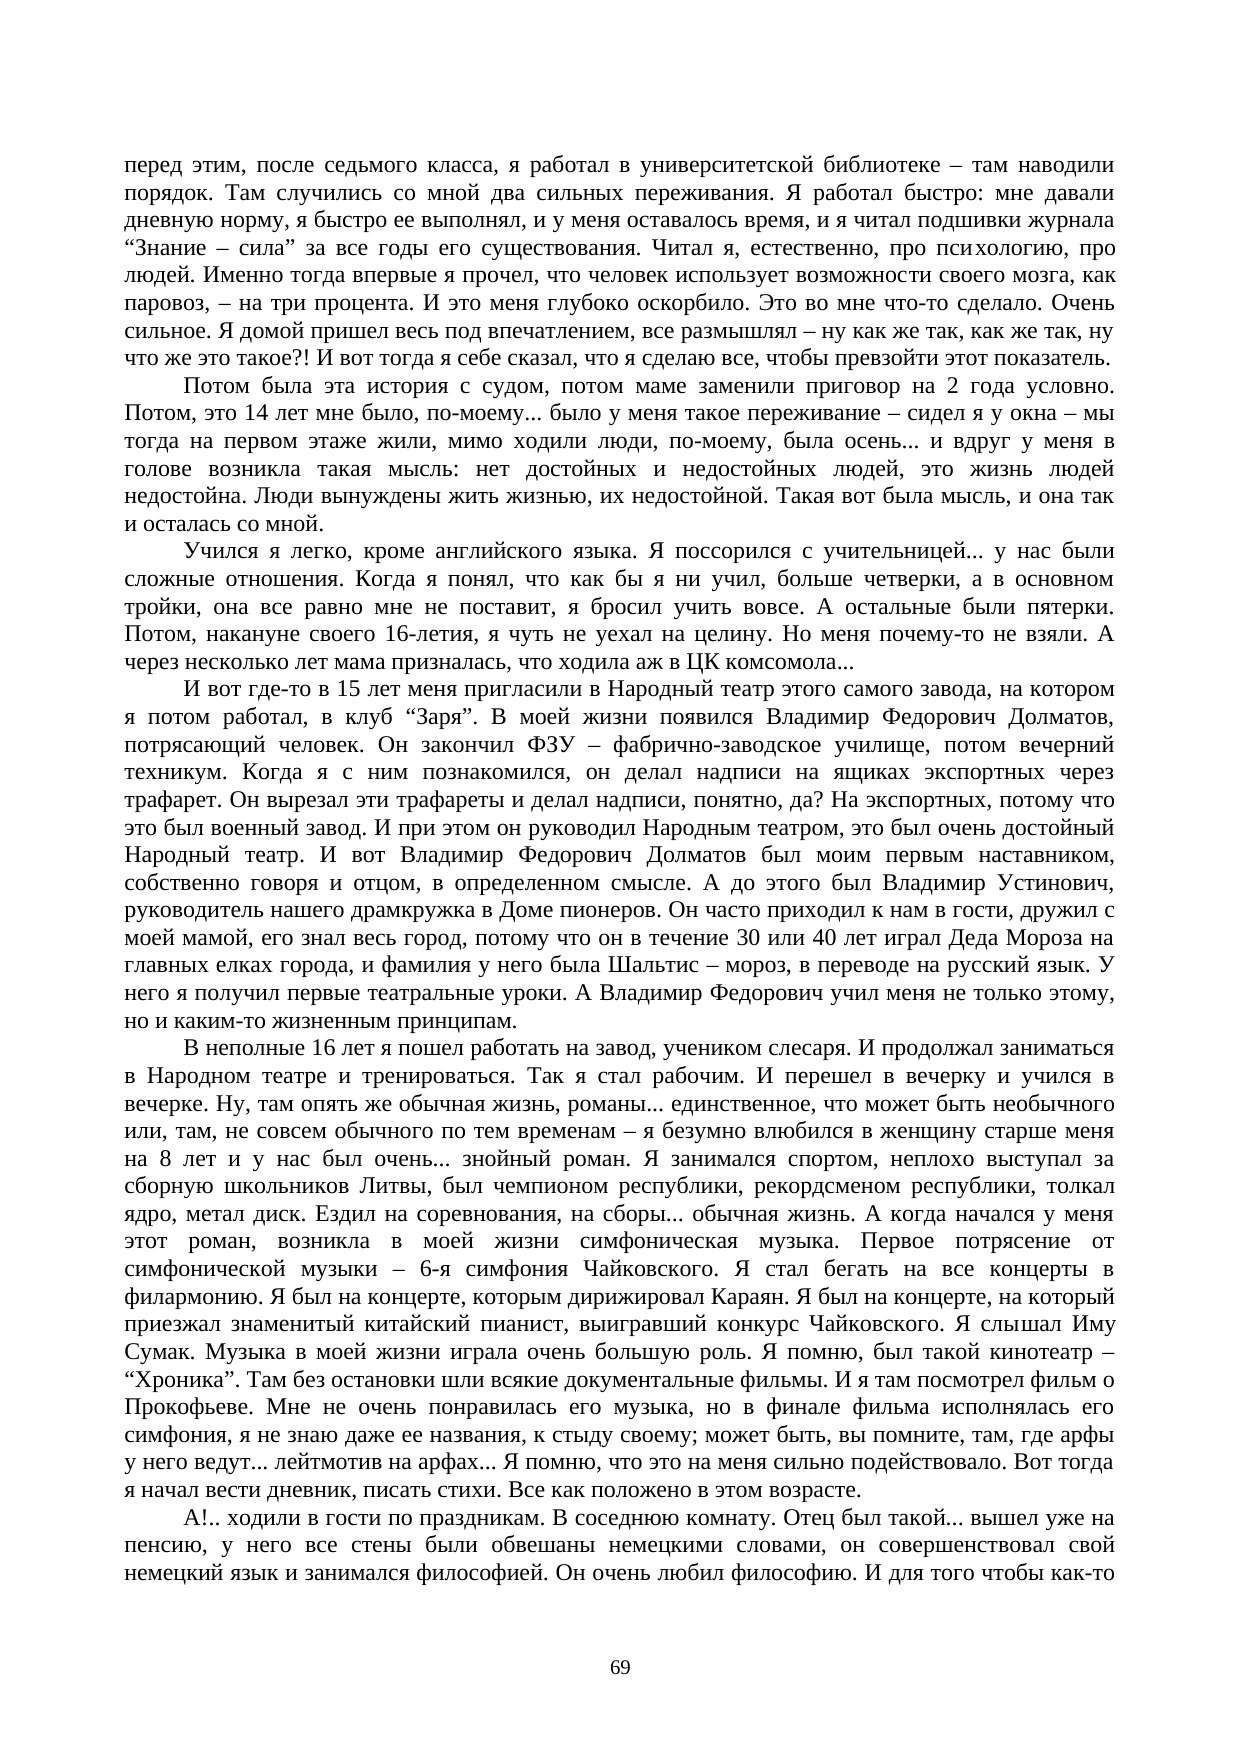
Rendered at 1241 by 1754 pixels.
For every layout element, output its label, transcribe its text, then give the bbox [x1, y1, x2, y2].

text Потом была эта история с судом, потом маме заменили приговор на 2 года условно. Потом, это 14 лет мне было, по-моему... было у меня такое переживание – сидел я у окна – мы тогда на первом этаже жили, мимо ходили люди, по-моему, была осень... и вдруг у меня в голове возникла такая мысль: нет достойных и недостойных людей, это жизнь людей недостойна. Люди вынуждены жить жизнью, их недостойной. Такая вот была мысль, и она так и осталась со мной. [124, 371, 1116, 536]
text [124, 1503, 1116, 1585]
text И вот где-то в 15 лет меня пригласили в Народный театр этого самого завода, на котором я потом работал, в клуб “Заря”. В моей жизни появился Владимир Федорович Долматов, потрясающий человек. Он закончил ФЗУ – фабрично-заводское училище, потом вечерний техникум. Когда я с ним познакомился, он делал надписи на ящиках экспортных через трафарет. Он вырезал эти трафареты и делал надписи, понятно, да? На экспортных, потому что это был военный завод. И при этом он руководил Народным театром, это был очень достойный Народный театр. И вот Владимир Федорович Долматов был моим первым наставником, собственно говоря и отцом, в определенном смысле. А до этого был Владимир Устинович, руководитель нашего драмкружка в Доме пионеров. Он часто приходил к нам в гости, дружил с моей мамой, его знал весь город, потому что он в течение 30 или 40 лет играл Деда Мороза на главных елках города, и фамилия у него была Шальтис – мороз, в переводе на русский язык. У него я получил первые театральные уроки. А Владимир Федорович учил меня не только этому, но и каким-то жизненным принципам. [124, 674, 1116, 1033]
text В неполные 16 лет я пошел работать на завод, учеником слесаря. И продолжал заниматься в Народном театре и тренироваться. Так я стал рабочим. И перешел в вечерку и учился в вечерке. Ну, там опять же обычная жизнь, романы... единственное, что может быть необычного или, там, не совсем обычного по тем временам – я безумно влюбился в женщину старше меня на 8 лет и у нас был очень... знойный роман. Я занимался спортом, неплохо выступал за сборную школьников Литвы, был чемпионом республики, рекордсменом республики, толкал ядро, метал диск. Ездил на соревнования, на сборы... обычная жизнь. А когда начался у меня этот роман, возникла в моей жизни симфоническая музыка. Первое потрясение от симфонической музыки – 6-я симфония Чайковского. Я стал бегать на все концерты в филармонию. Я был на концерте, которым дирижировал Караян. Я был на концерте, на который приезжал знаменитый китайский пианист, выигравший конкурс Чайковского. Я слышал Иму Сумак. Музыка в моей жизни играла очень большую роль. Я помню, был такой кинотеатр – “Хроника”. Там без остановки шли всякие документальные фильмы. И я там посмотрел фильм о Прокофьеве. Мне не очень понравилась его музыка, но в финале фильма исполнялась его симфония, я не знаю даже ее названия, к стыду своему; может быть, вы помните, там, где арфы у него ведут... лейтмотив на арфах... Я помню, что это на меня сильно подействовало. Вот тогда я начал вести дневник, писать стихи. Все как положено в этом возрасте. [124, 1033, 1116, 1503]
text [124, 150, 1116, 371]
text Учился я легко, кроме английского языка. Я поссорился с учительницей... у нас были сложные отношения. Когда я понял, что как бы я ни учил, больше четверки, а в основном тройки, она все равно мне не поставит, я бросил учить вовсе. А остальные были пятерки. Потом, накануне своего 16-летия, я чуть не уехал на целину. Но меня почему-то не взяли. А через несколько лет мама призналась, что ходила аж в ЦК комсомола... [124, 536, 1116, 674]
